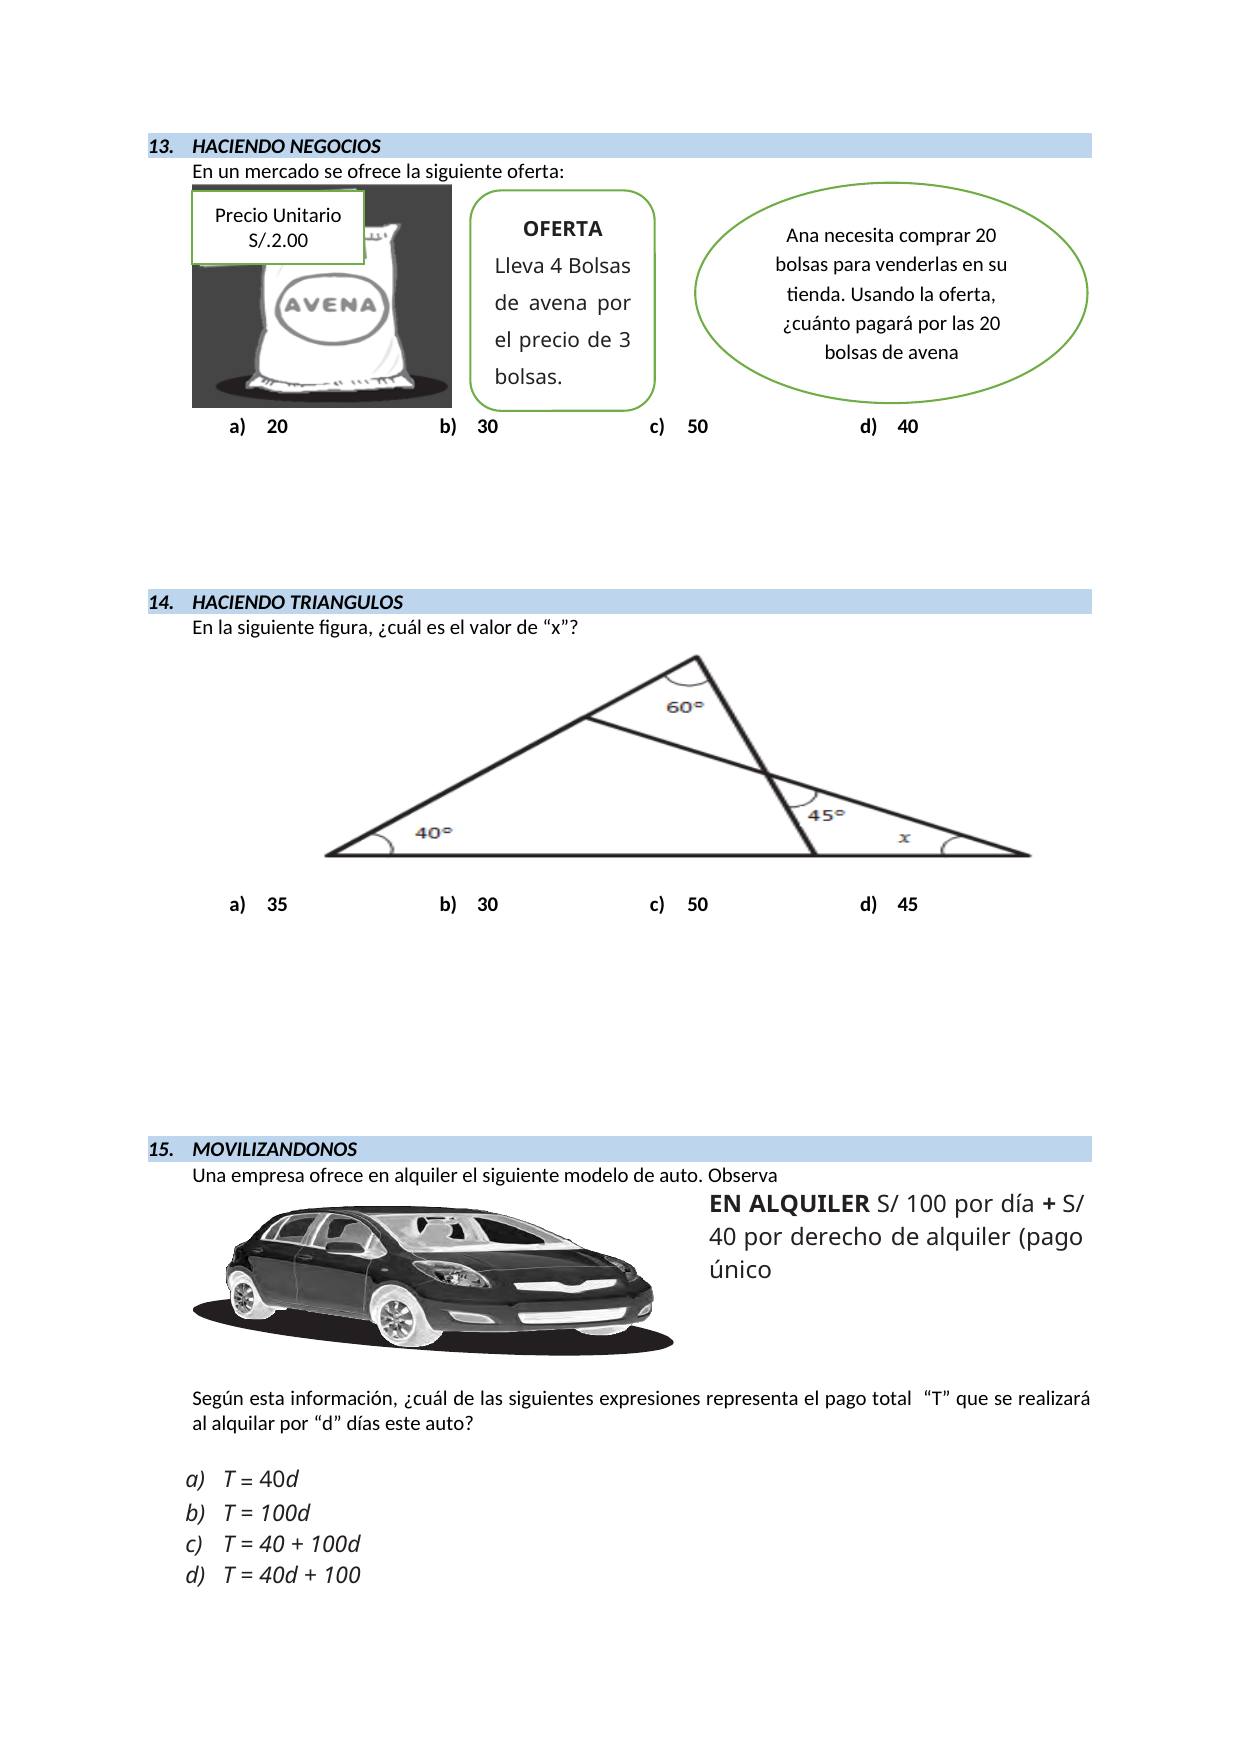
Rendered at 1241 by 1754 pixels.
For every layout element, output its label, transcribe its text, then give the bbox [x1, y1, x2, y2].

text Según esta información, ¿cuál de las siguientes expresiones representa el pago total “T” que se realizará al alquilar por “d” días este auto? [192, 1385, 1092, 1436]
table_header 30 [391, 891, 601, 916]
table_header 40 [811, 414, 1021, 439]
text En la siguiente figura, ¿cuál es el valor de “x”? [192, 614, 1092, 640]
list HACIENDO TRIANGULOS [148, 589, 1092, 614]
list T = 40d + 100 [185, 1559, 1094, 1590]
table_header 50 [601, 891, 811, 916]
table_header 20 [180, 414, 391, 439]
picture [192, 184, 452, 408]
picture [311, 648, 1041, 863]
table_header 35 [180, 891, 391, 916]
list MOVILIZANDONOS [148, 1136, 1092, 1162]
list T = 40d [185, 1463, 1094, 1497]
text Una empresa ofrece en alquiler el siguiente modelo de auto. Observa [192, 1162, 1092, 1187]
table_header 30 [391, 414, 601, 439]
list T = 40 + 100d [185, 1528, 1094, 1559]
table_header 45 [811, 891, 1021, 916]
list HACIENDO NEGOCIOS [148, 133, 1092, 158]
picture [207, 1187, 672, 1378]
text EN ALQUILER S/ 100 por día + S/ 40 por derecho de alquiler (pago único [709, 1187, 1093, 1285]
text En un mercado se ofrece la siguiente oferta: [192, 158, 1092, 184]
list T = 100d [185, 1497, 1094, 1528]
table_header 50 [601, 414, 811, 439]
